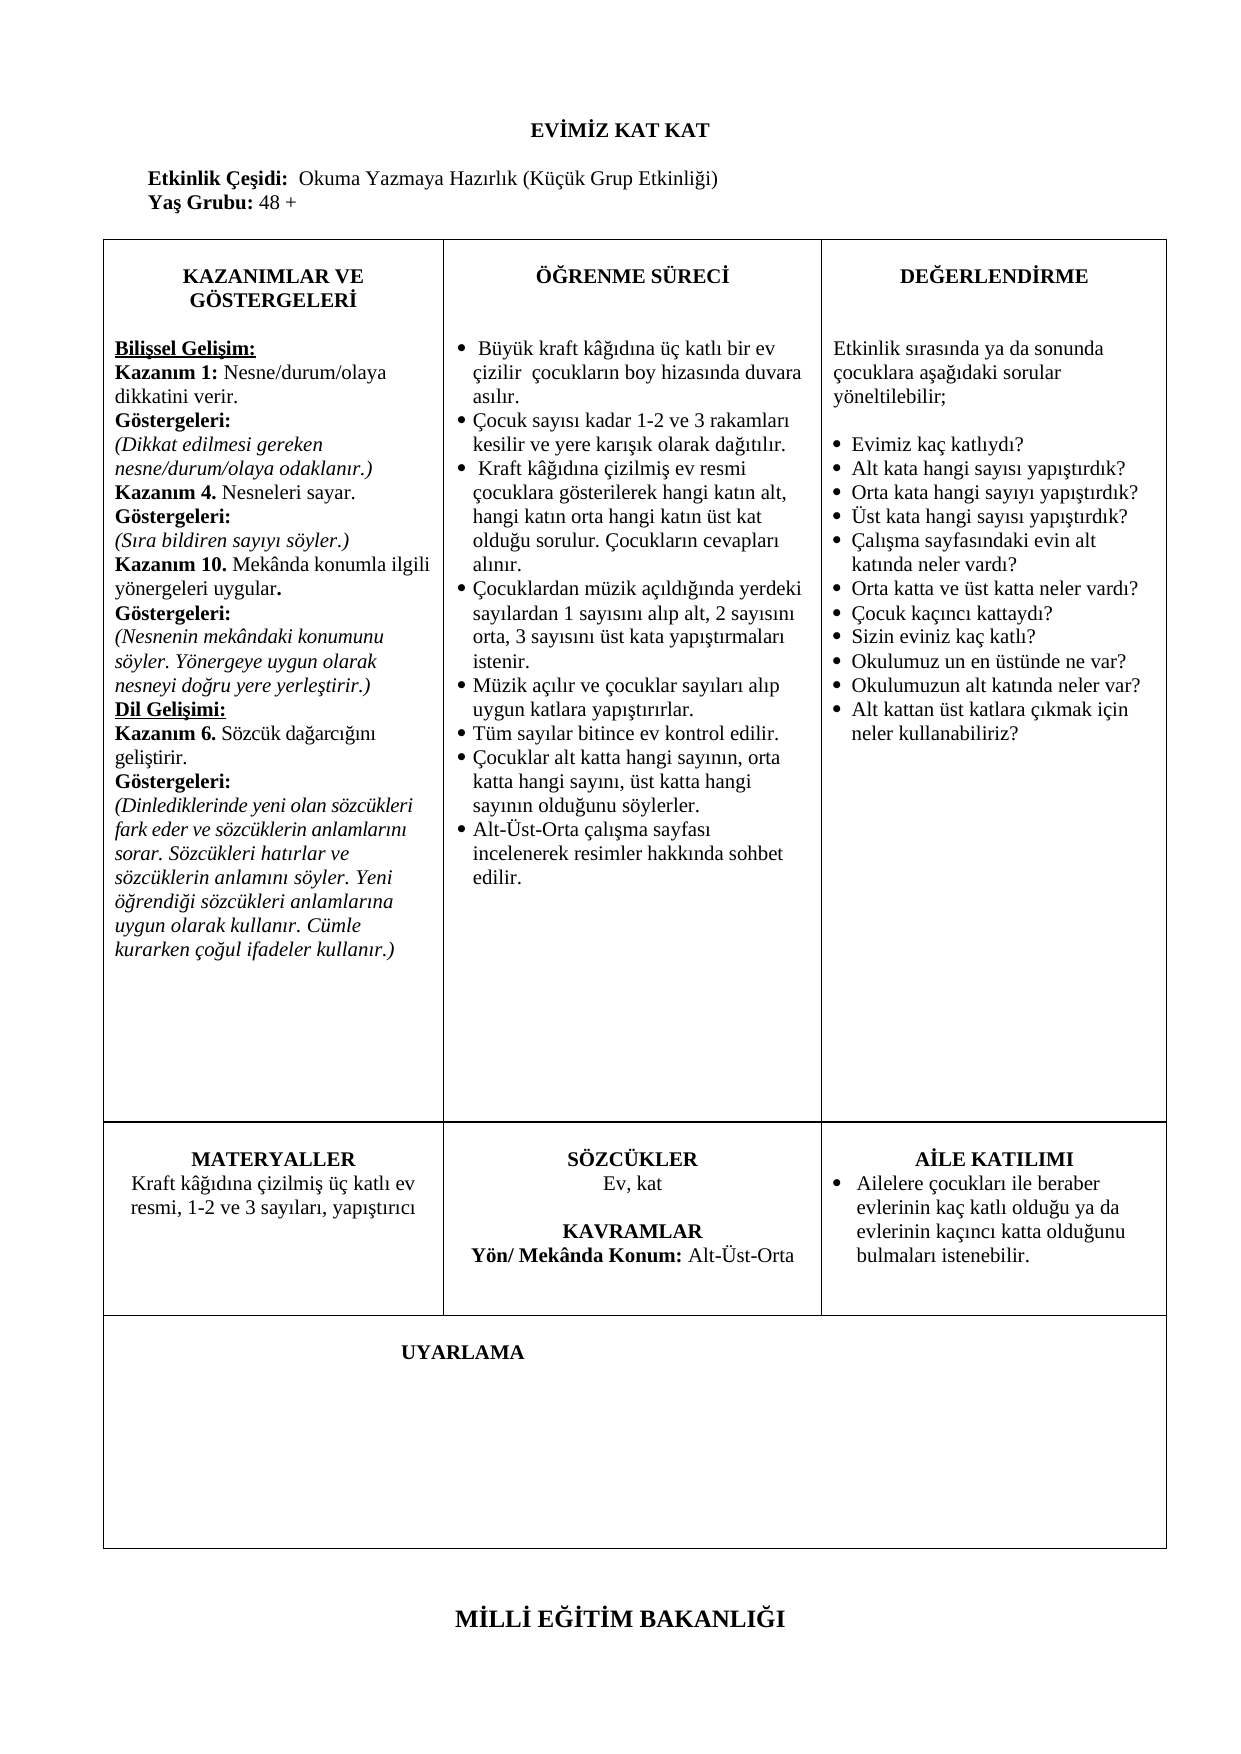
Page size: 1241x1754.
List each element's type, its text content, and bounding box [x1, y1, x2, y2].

table_header ÖĞRENME SÜRECİ Büyük kraft kâğıdına üç katlı bir ev çizilir çocukların boy hizasında duvara asılır. Çocuk sayısı kadar 1-2 ve 3 rakamları kesilir ve yere karışık olarak dağıtılır. Kraft kâğıdına çizilmiş ev resmi çocuklara gösterilerek hangi katın alt, hangi katın orta hangi katın üst kat olduğu sorulur. Çocukların cevapları alınır. Çocuklardan müzik açıldığında yerdeki sayılardan 1 sayısını alıp alt, 2 sayısını orta, 3 sayısını üst kata yapıştırmaları istenir. Müzik açılır ve çocuklar sayıları alıp uygun katlara yapıştırırlar. Tüm sayılar bitince ev kontrol edilir. Çocuklar alt katta hangi sayının, orta katta hangi sayını, üst katta hangi sayının olduğunu söylerler. Alt-Üst-Orta çalışma sayfası incelenerek resimler hakkında sohbet edilir. [444, 240, 821, 1121]
table_cell [822, 1316, 1166, 1547]
table_cell UYARLAMA [104, 1316, 822, 1547]
table_cell SÖZCÜKLER Ev, kat KAVRAMLAR Yön/ Mekânda Konum: Alt-Üst-Orta [444, 1123, 821, 1315]
table_header KAZANIMLAR VE GÖSTERGELERİ Bilişsel Gelişim: Kazanım 1: Nesne/durum/olaya dikkatini verir. Göstergeleri: (Dikkat edilmesi gereken nesne/durum/olaya odaklanır.) Kazanım 4. Nesneleri sayar. Göstergeleri: (Sıra bildiren sayıyı söyler.) Kazanım 10. Mekânda konumla ilgili yönergeleri uygular. Göstergeleri: (Nesnenin mekândaki konumunu söyler. Yönergeye uygun olarak nesneyi doğru yere yerleştirir.) Dil Gelişimi: Kazanım 6. Sözcük dağarcığını geliştirir. Göstergeleri: (Dinlediklerinde yeni olan sözcükleri fark eder ve sözcüklerin anlamlarını sorar. Sözcükleri hatırlar ve sözcüklerin anlamını söyler. Yeni öğrendiği sözcükleri anlamlarına uygun olarak kullanır. Cümle kurarken çoğul ifadeler kullanır.) [104, 240, 443, 1121]
table_cell AİLE KATILIMI Ailelere çocukları ile beraber evlerinin kaç katlı olduğu ya da evlerinin kaçıncı katta olduğunu bulmaları istenebilir. [822, 1123, 1166, 1315]
text Etkinlik Çeşidi: Okuma Yazmaya Hazırlık (Küçük Grup Etkinliği) [148, 166, 1092, 190]
table_header DEĞERLENDİRME Etkinlik sırasında ya da sonunda çocuklara aşağıdaki sorular yöneltilebilir; Evimiz kaç katlıydı? Alt kata hangi sayısı yapıştırdık? Orta kata hangi sayıyı yapıştırdık? Üst kata hangi sayısı yapıştırdık? Çalışma sayfasındaki evin alt katında neler vardı? Orta katta ve üst katta neler vardı? Çocuk kaçıncı kattaydı? Sizin eviniz kaç katlı? Okulumuz un en üstünde ne var? Okulumuzun alt katında neler var? Alt kattan üst katlara çıkmak için neler kullanabiliriz? [822, 240, 1166, 1121]
text Yaş Grubu: 48 + [148, 190, 1092, 214]
table_cell MATERYALLER Kraft kâğıdına çizilmiş üç katlı ev resmi, 1-2 ve 3 sayıları, yapıştırıcı [104, 1123, 443, 1315]
text MİLLİ EĞİTİM BAKANLIĞI [148, 1604, 1092, 1632]
text EVİMİZ KAT KAT [148, 118, 1092, 142]
